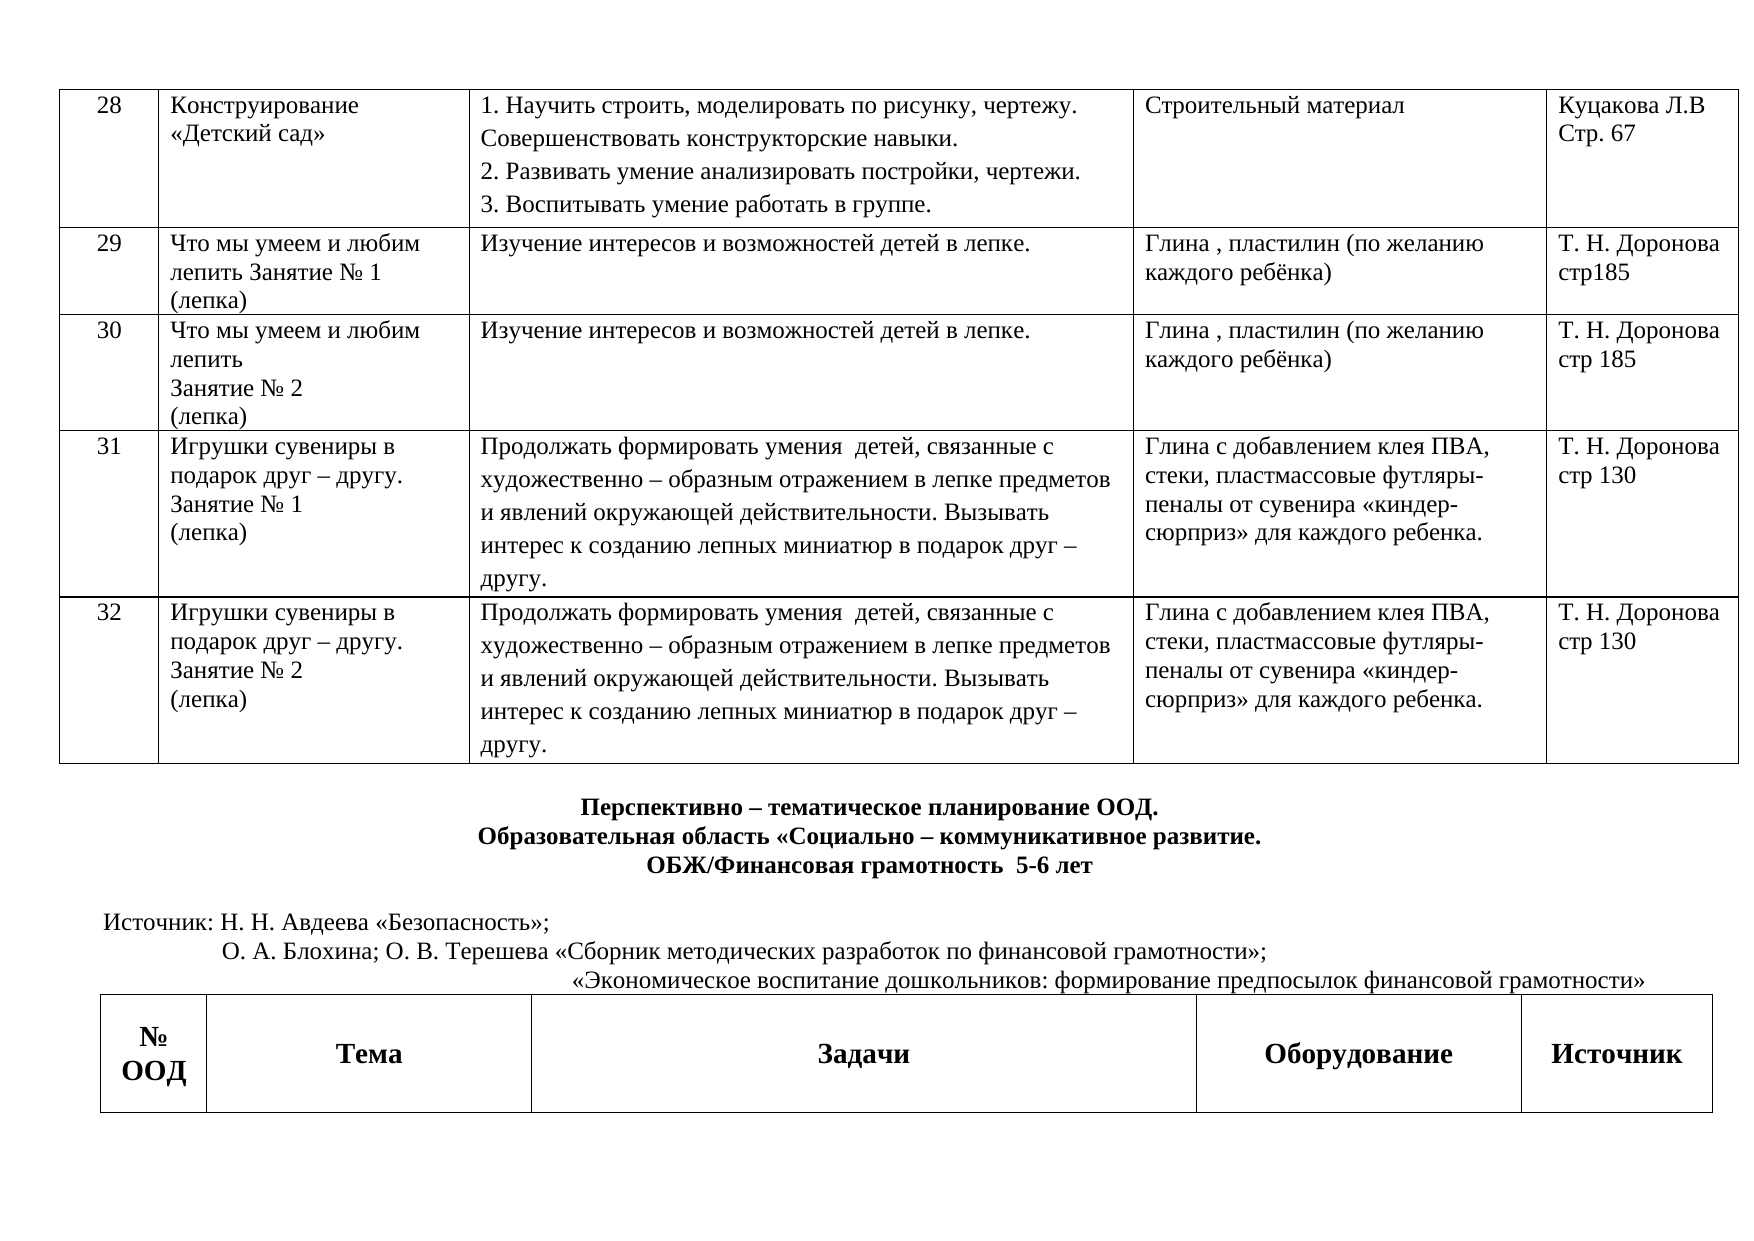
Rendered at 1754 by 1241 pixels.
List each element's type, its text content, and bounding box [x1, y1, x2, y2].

table_header Тема [207, 995, 531, 1112]
table_header Источник [1522, 995, 1712, 1112]
table_cell Т. Н. Доронова стр185 [1547, 228, 1738, 314]
table_header Оборудование [1197, 995, 1521, 1112]
table_cell 31 [60, 431, 158, 596]
table_cell Глина , пластилин (по желанию каждого ребёнка) [1134, 228, 1546, 314]
text «Экономическое воспитание дошкольников: формирование предпосылок финансовой грамотности» [59, 965, 1680, 993]
table_cell Глина с добавлением клея ПВА, стеки, пластмассовые футляры-пеналы от сувенира «киндер-сюрприз» для каждого ребенка. [1134, 431, 1546, 596]
table_cell 28 [60, 90, 158, 227]
table_cell Т. Н. Доронова стр 185 [1547, 315, 1738, 430]
table_cell Куцакова Л.В Стр. 67 [1547, 90, 1738, 227]
table_header Задачи [532, 995, 1196, 1112]
table_cell Продолжать формировать умения детей, связанные с художественно – образным отражением в лепке предметов и явлений окружающей действительности. Вызывать интерес к созданию лепных миниатюр в подарок друг – другу. [470, 598, 1133, 762]
text Перспективно – тематическое планирование ООД. [59, 792, 1680, 821]
table_cell Что мы умеем и любим лепить Занятие № 2 (лепка) [159, 315, 469, 430]
table_cell 30 [60, 315, 158, 430]
table_cell Т. Н. Доронова стр 130 [1547, 598, 1738, 762]
table_cell Изучение интересов и возможностей детей в лепке. [470, 315, 1133, 430]
table_cell 1. Научить строить, моделировать по рисунку, чертежу. Совершенствовать конструкторские навыки. 2. Развивать умение анализировать постройки, чертежи. 3. Воспитывать умение работать в группе. [470, 90, 1133, 227]
table_cell Продолжать формировать умения детей, связанные с художественно – образным отражением в лепке предметов и явлений окружающей действительности. Вызывать интерес к созданию лепных миниатюр в подарок друг – другу. [470, 431, 1133, 596]
table_cell Что мы умеем и любим лепить Занятие № 1 (лепка) [159, 228, 469, 314]
text Источник: Н. Н. Авдеева «Безопасность»; [59, 907, 1680, 936]
text О. А. Блохина; О. В. Терешева «Сборник методических разработок по финансовой грамотности»; [59, 936, 1680, 965]
table_header № ООД [101, 995, 206, 1112]
table_cell Т. Н. Доронова стр 130 [1547, 431, 1738, 596]
table_cell 32 [60, 598, 158, 762]
text Образовательная область «Социально – коммуникативное развитие. [59, 821, 1680, 850]
text ОБЖ/Финансовая грамотность 5-6 лет [59, 850, 1680, 878]
table_cell Игрушки сувениры в подарок друг – другу. Занятие № 1 (лепка) [159, 431, 469, 596]
table_cell Игрушки сувениры в подарок друг – другу. Занятие № 2 (лепка) [159, 598, 469, 762]
table_cell 29 [60, 228, 158, 314]
table_cell Строительный материал [1134, 90, 1546, 227]
table_cell Глина с добавлением клея ПВА, стеки, пластмассовые футляры-пеналы от сувенира «киндер-сюрприз» для каждого ребенка. [1134, 598, 1546, 762]
table_cell Глина , пластилин (по желанию каждого ребёнка) [1134, 315, 1546, 430]
table_cell Изучение интересов и возможностей детей в лепке. [470, 228, 1133, 314]
table_cell Конструирование «Детский сад» [159, 90, 469, 227]
